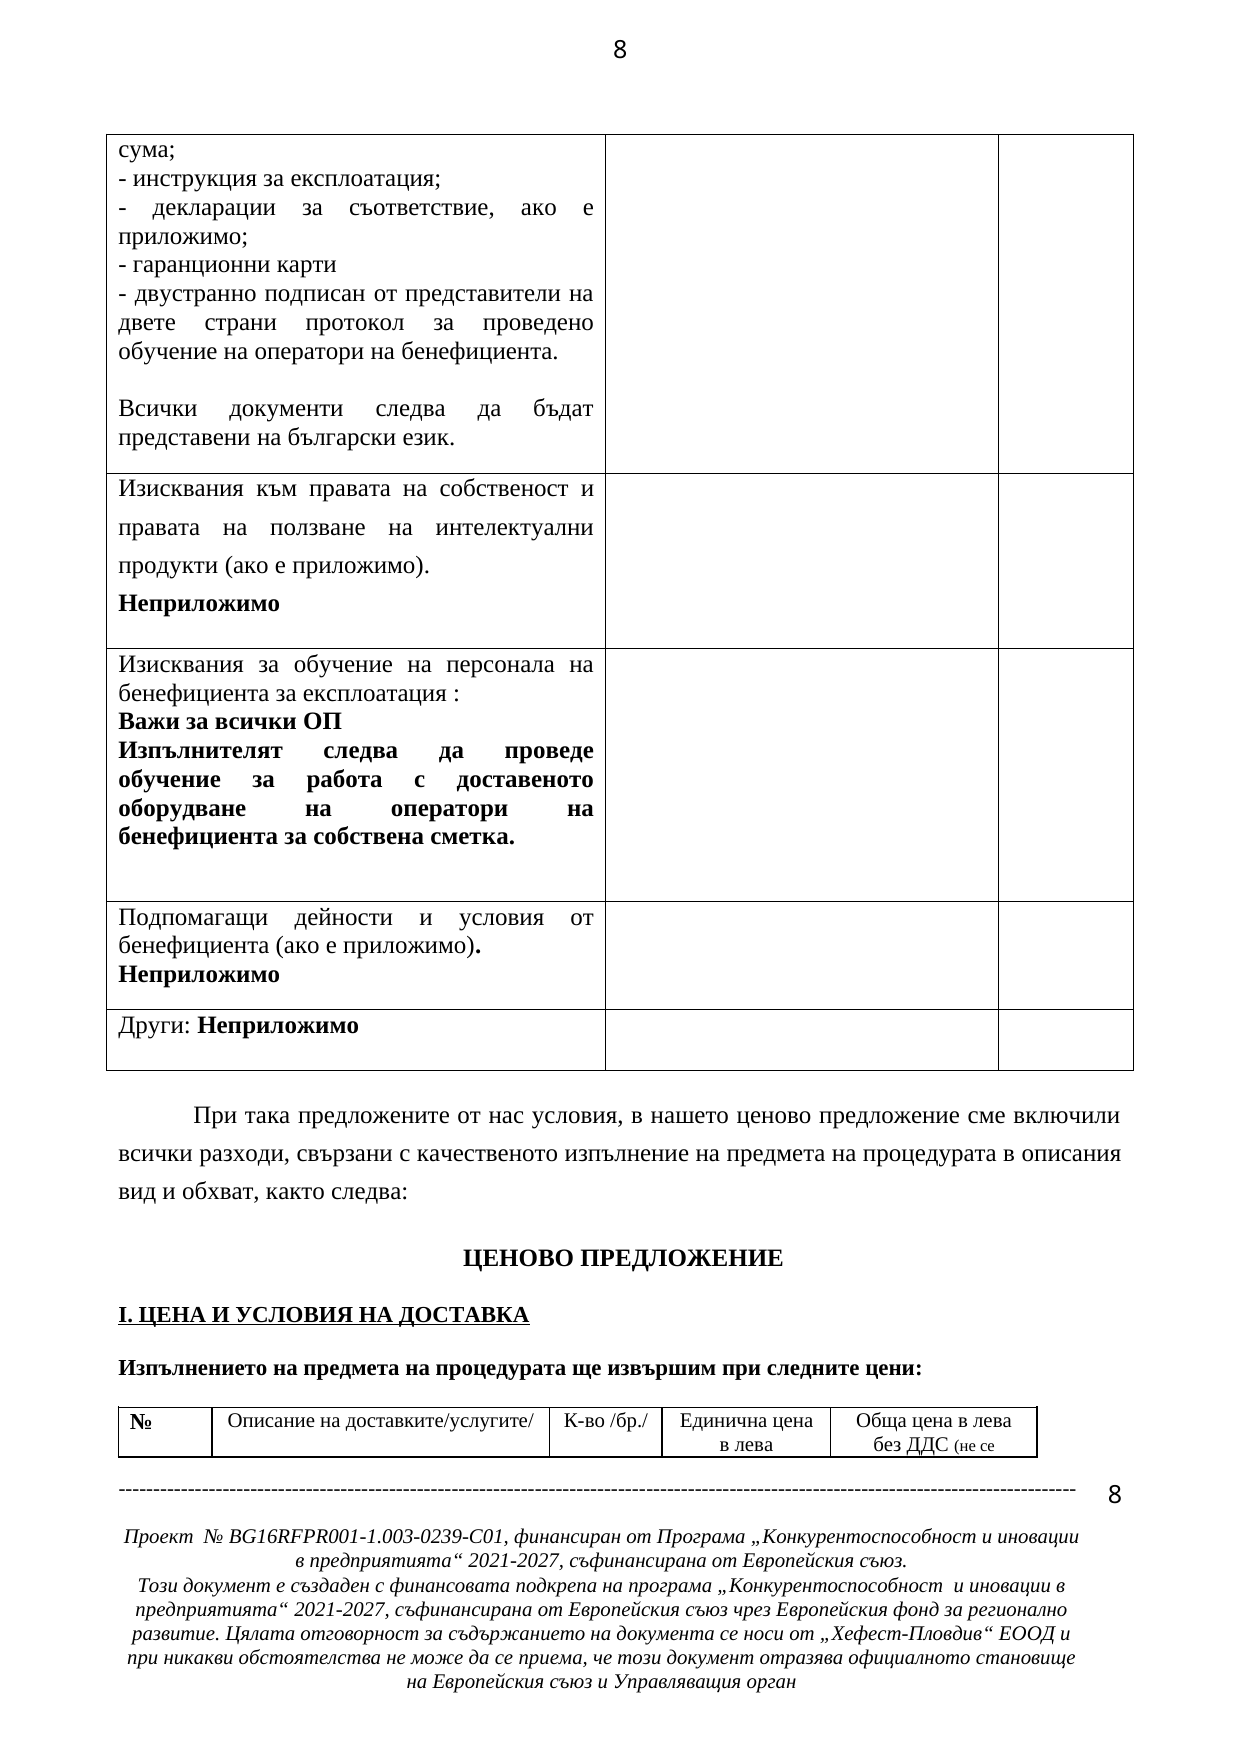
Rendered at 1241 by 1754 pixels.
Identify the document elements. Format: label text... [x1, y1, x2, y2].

table_cell [999, 1010, 1133, 1070]
table_cell [606, 902, 998, 1009]
table_header № [119, 1408, 211, 1456]
text Изпълнението на предмета на процедурата ще извършим при следните цени: [118, 1354, 1122, 1380]
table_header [831, 1408, 1036, 1456]
table_cell [606, 649, 998, 901]
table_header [663, 1408, 830, 1456]
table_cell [107, 135, 605, 472]
table_cell Други: Неприложимо [107, 1010, 605, 1070]
text І. ЦЕНА И УСЛОВИЯ НА ДОСТАВКА [118, 1301, 1122, 1327]
table_cell Подпомагащи дейности и условия от бенефициента (ако е приложимо). Неприложимо [107, 902, 605, 1009]
text При така предложените от нас условия, в нашето ценово предложение сме включили всички разходи, свързани с качественото изпълнение на предмета на процедурата в описания вид и обхват, както следва: [118, 1100, 1122, 1215]
table_cell [999, 474, 1133, 648]
table_cell [606, 1010, 998, 1070]
text ЦЕНОВО ПРЕДЛОЖЕНИЕ [118, 1243, 1122, 1272]
table_cell [999, 649, 1133, 901]
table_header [213, 1408, 549, 1456]
table_cell [999, 135, 1133, 472]
table_cell Изисквания за обучение на персонала на бенефициента за експлоатация : Важи за всички ОП Изпълнителят следва да проведе обучение за работа с доставеното оборудване на оператори на бенефициента за собствена сметка. [107, 649, 605, 901]
table_header К-во /бр./ [550, 1408, 661, 1456]
table_cell Изисквания към правата на собственост и правата на ползване на интелектуални продукти (ако е приложимо). Неприложимо [107, 474, 605, 648]
table_cell [606, 135, 998, 472]
table_cell [606, 474, 998, 648]
table_cell [999, 902, 1133, 1009]
